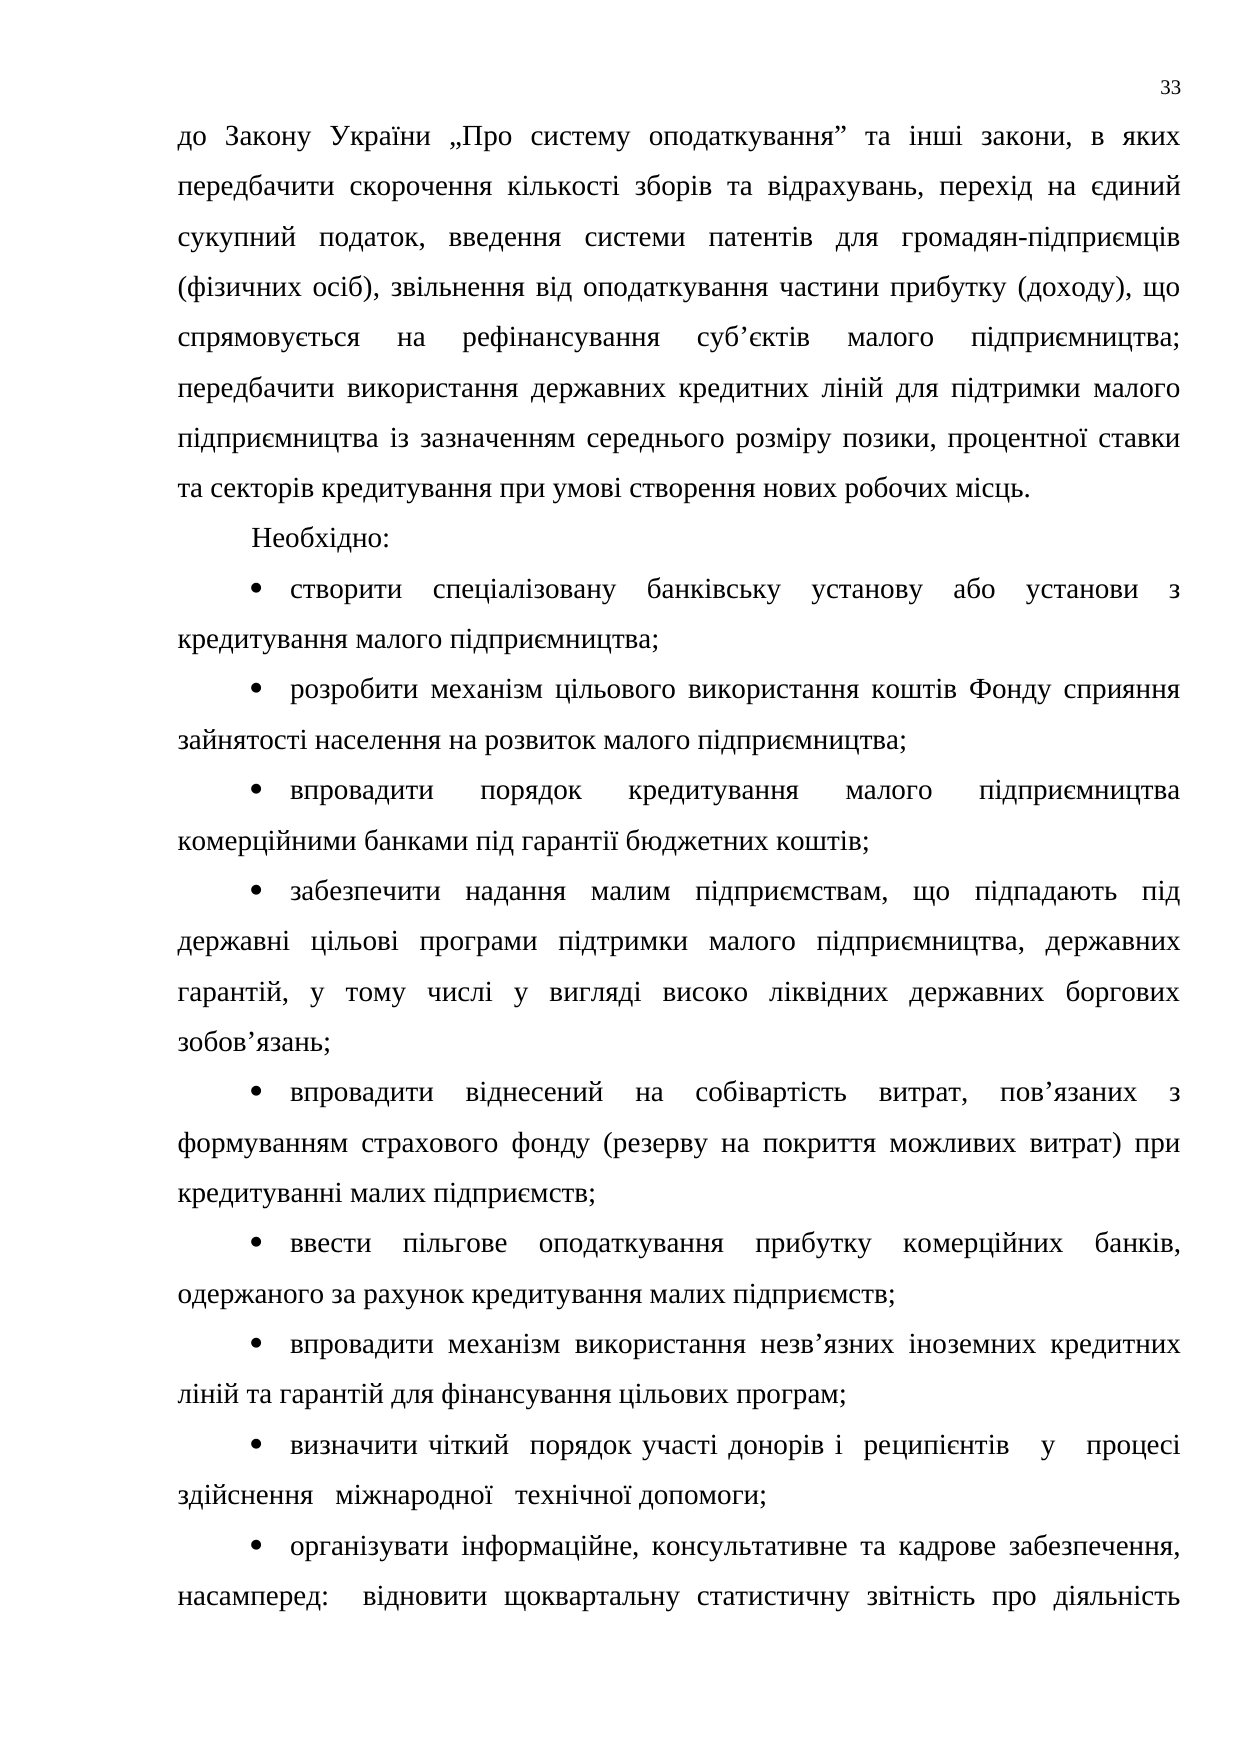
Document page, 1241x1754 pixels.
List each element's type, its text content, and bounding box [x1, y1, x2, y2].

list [177, 118, 1181, 504]
list забезпечити надання малим підприємствам, що підпадають під державні цільові програми підтримки малого підприємництва, державних гарантій, у тому числі у вигляді високо ліквідних державних боргових зобов’язань; [177, 873, 1181, 1058]
list впровадити механізм використання незв’язних іноземних кредитних ліній та гарантій для фінансування цільових програм; [177, 1326, 1181, 1410]
list визначити чіткий порядок участі донорів і реципієнтів у процесі здійснення міжнародної технічної допомоги; [177, 1427, 1181, 1511]
list розробити механізм цільового використання коштів Фонду сприяння зайнятості населення на розвиток малого підприємництва; [177, 672, 1181, 756]
list створити спеціалізовану банківську установу або установи з кредитування малого підприємництва; [177, 571, 1181, 655]
list впровадити віднесений на собівартість витрат, пов’язаних з формуванням страхового фонду (резерву на покриття можливих витрат) при кредитуванні малих підприємств; [177, 1074, 1181, 1209]
list ввести пільгове оподаткування прибутку комерційних банків, одержаного за рахунок кредитування малих підприємств; [177, 1226, 1181, 1309]
text Необхідно: [177, 521, 1181, 554]
list впровадити порядок кредитування малого підприємництва комерційними банками під гарантії бюджетних коштів; [177, 772, 1181, 856]
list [177, 1528, 1181, 1612]
